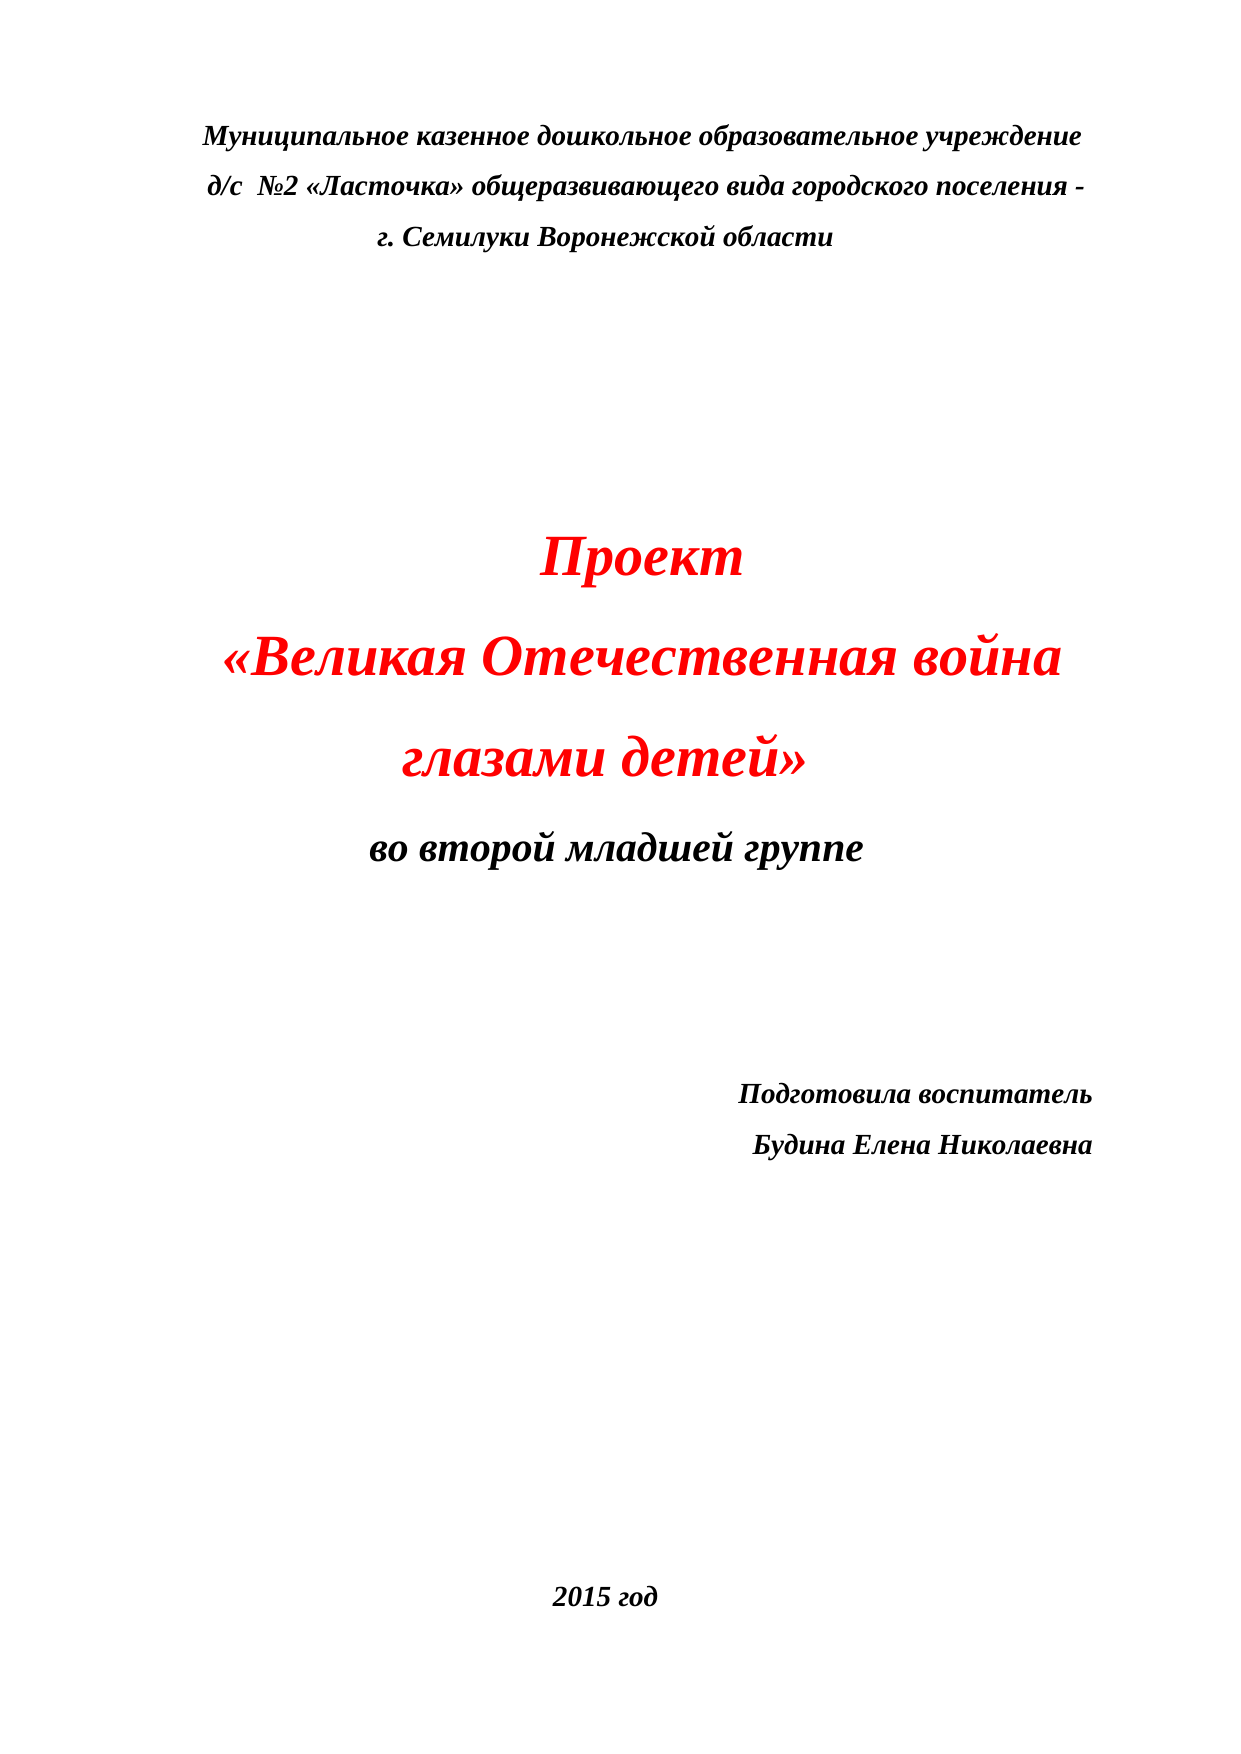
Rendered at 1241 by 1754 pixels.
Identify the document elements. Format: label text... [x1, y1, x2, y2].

text во второй младшей группе [118, 822, 1093, 870]
text Проект [118, 521, 1093, 588]
text 2015 год [118, 1579, 1093, 1613]
text д/с №2 «Ласточка» общеразвивающего вида городского поселения - г. Семилуки Воронежской области [118, 168, 1093, 252]
text Будина Елена Николаевна [118, 1127, 1093, 1160]
text Подготовила воспитатель [118, 1076, 1093, 1110]
text «Великая Отечественная война глазами детей» [118, 621, 1093, 789]
text Муниципальное казенное дошкольное образовательное учреждение [118, 118, 1093, 152]
